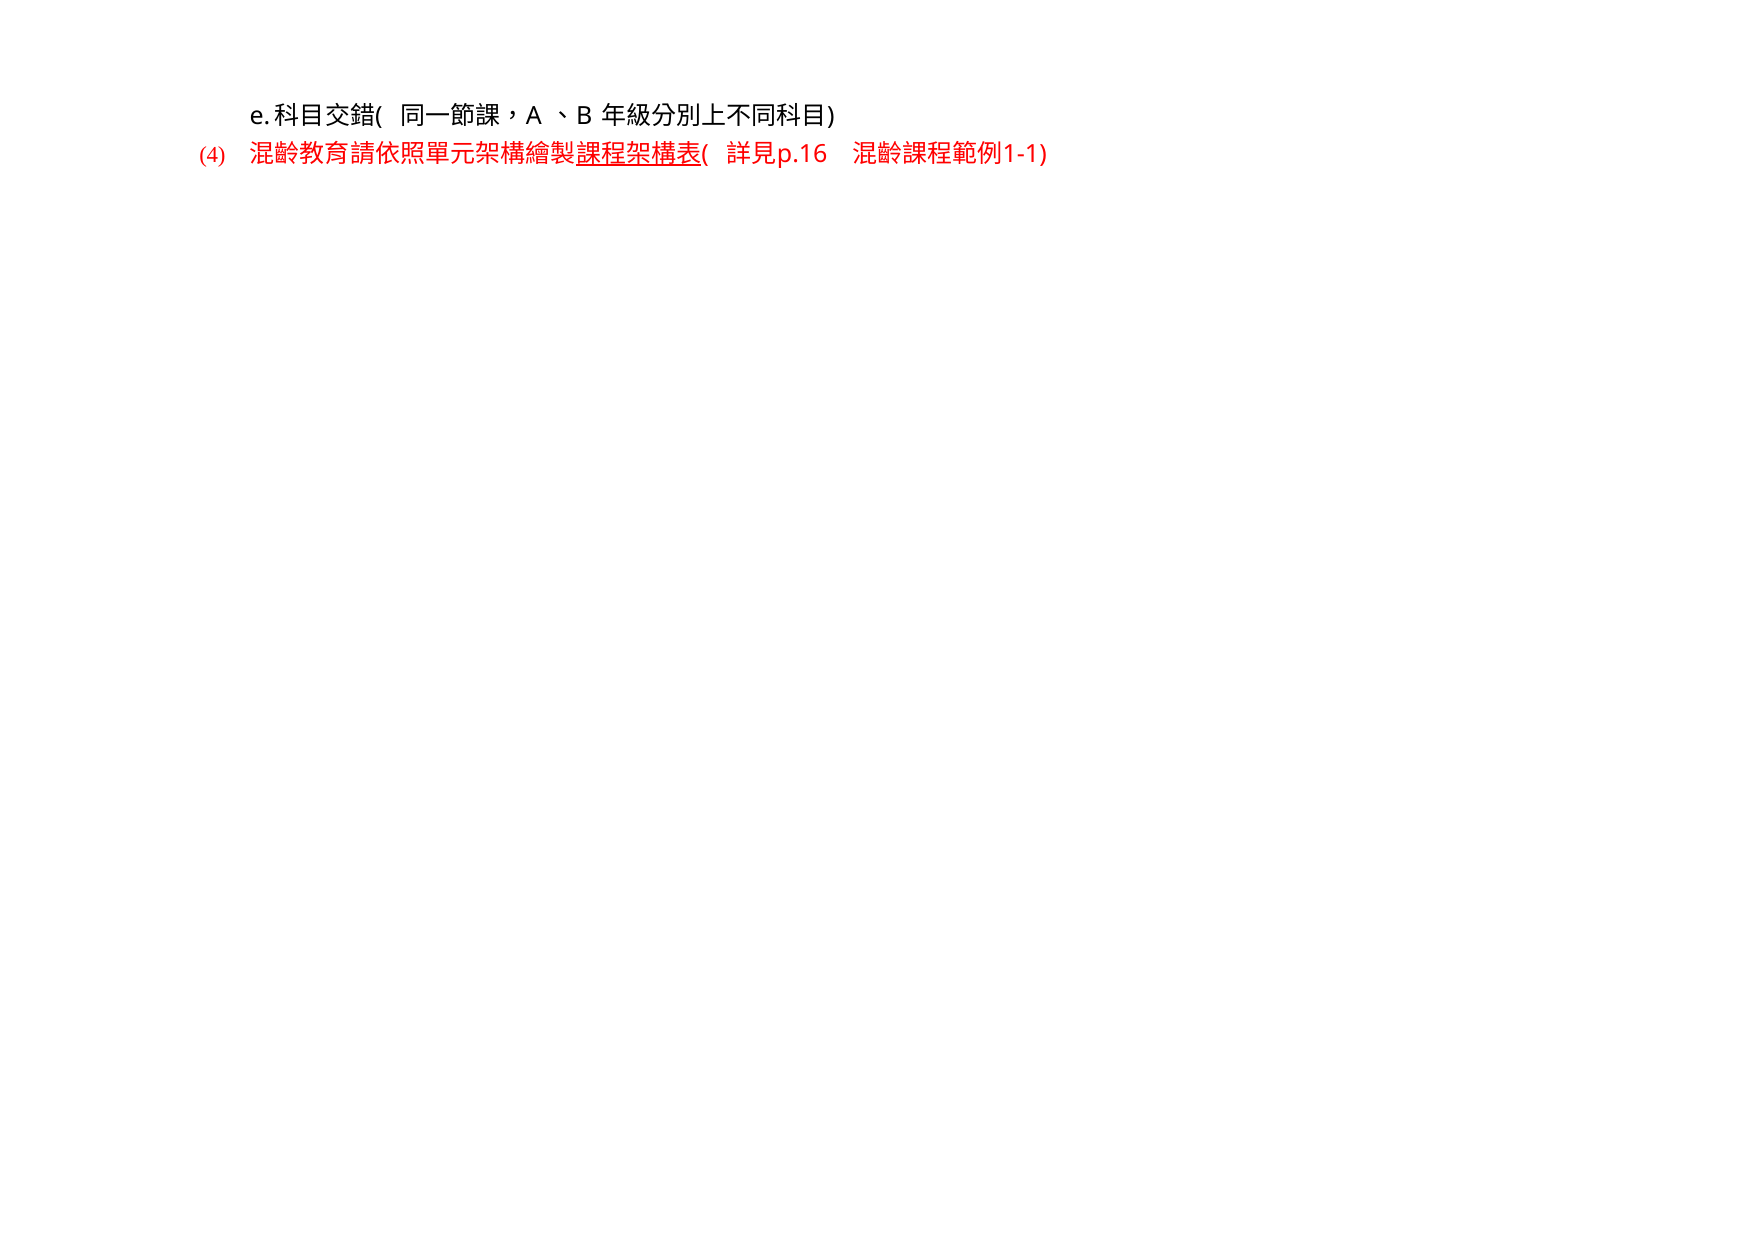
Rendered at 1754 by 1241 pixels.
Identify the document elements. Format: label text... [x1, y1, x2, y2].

list e.科目交錯(同一節課，A、B年級分別上不同科目) [246, 95, 1655, 133]
list 混齡教育請依照單元架構繪製課程架構表(詳見p.16混齡課程範例1-1) [196, 133, 1655, 170]
